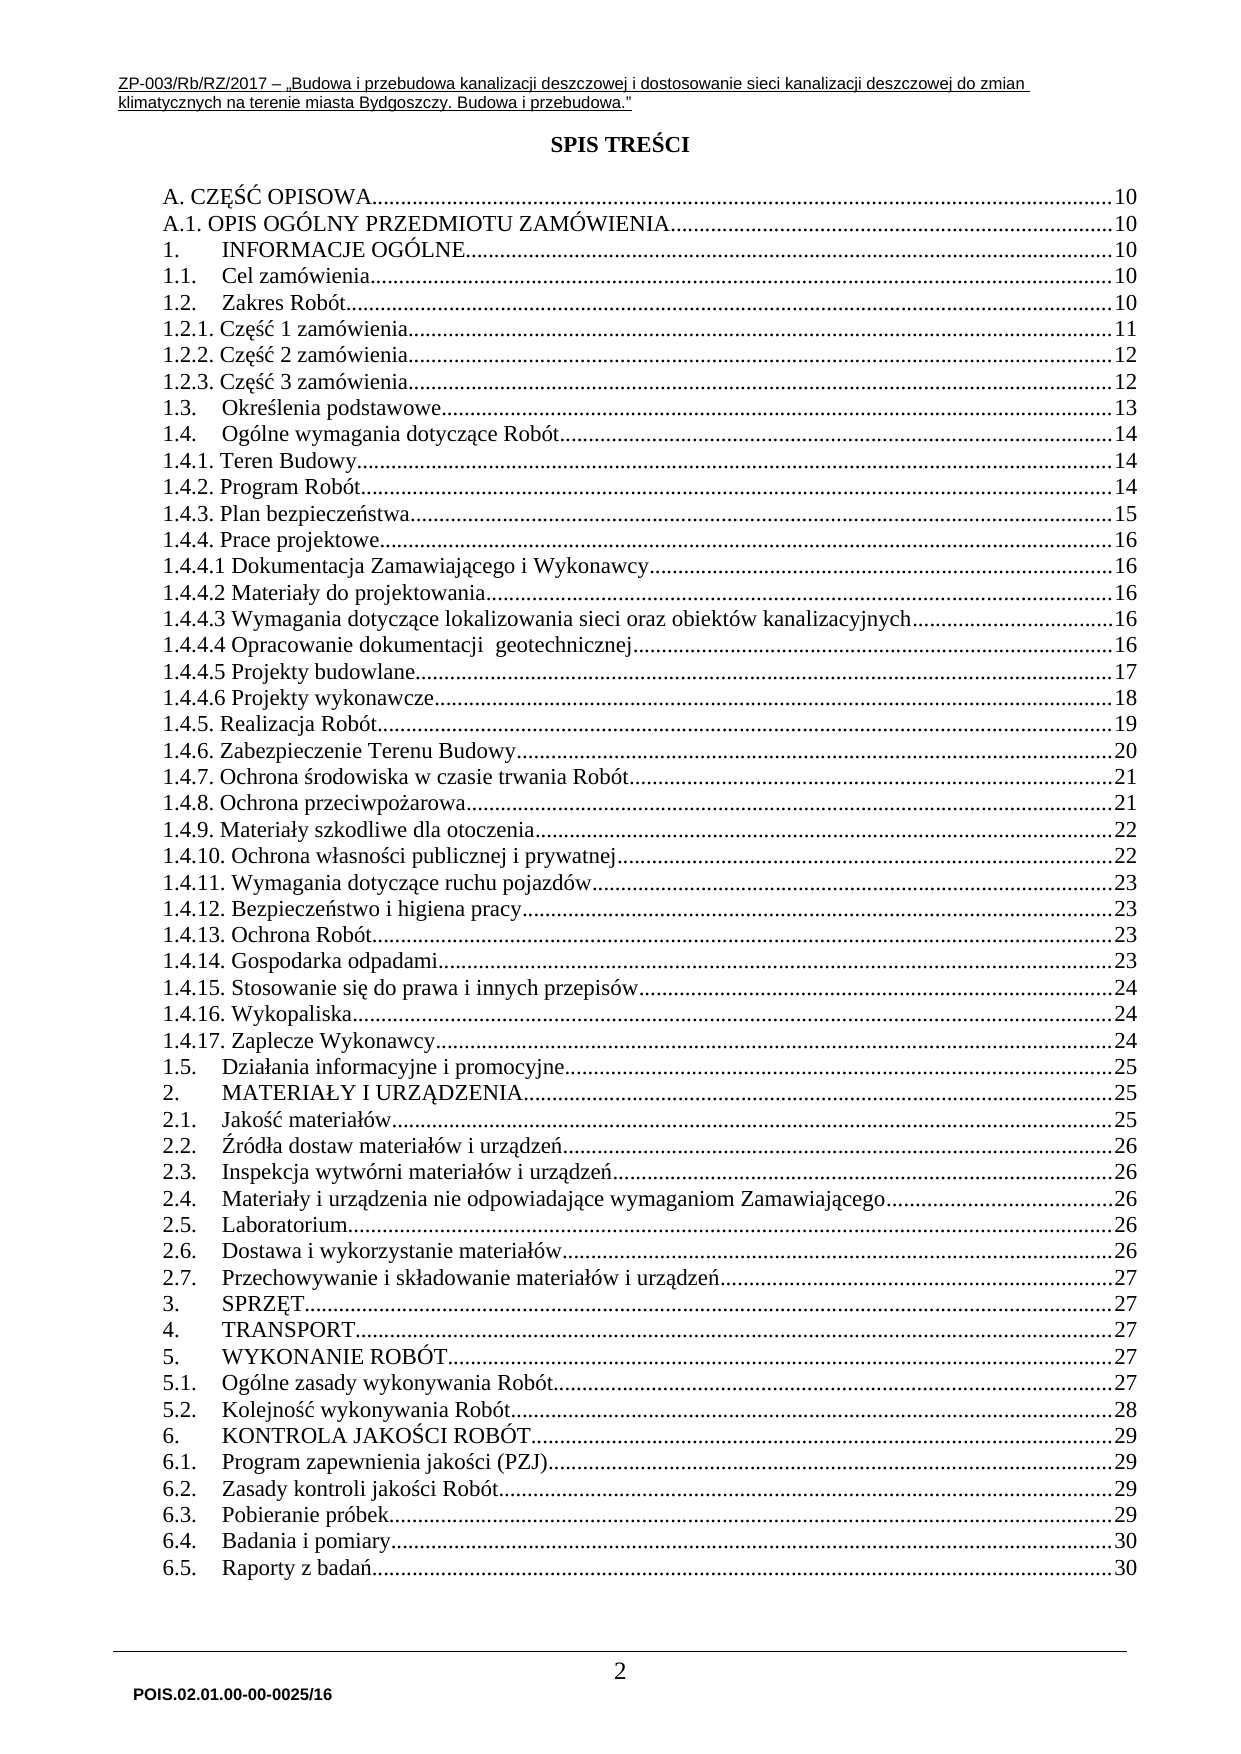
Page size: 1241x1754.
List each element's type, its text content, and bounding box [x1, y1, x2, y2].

text 5. WYKONANIE ROBÓT 27 [162, 1343, 1122, 1369]
text 1.4.6. Zabezpieczenie Terenu Budowy 20 [162, 737, 1122, 763]
text A. CZĘŚĆ OPISOWA 10 [162, 183, 1122, 210]
text 1.1. Cel zamówienia 10 [162, 262, 1122, 289]
text 6.5. Raporty z badań 30 [162, 1554, 1122, 1580]
text 1. INFORMACJE OGÓLNE 10 [162, 236, 1122, 262]
text 2.2. Źródła dostaw materiałów i urządzeń 26 [162, 1132, 1122, 1158]
text 5.1. Ogólne zasady wykonywania Robót 27 [162, 1369, 1122, 1396]
text 2. MATERIAŁY I URZĄDZENIA 25 [162, 1079, 1122, 1106]
text 4. TRANSPORT 27 [162, 1317, 1122, 1343]
text 1.4.4.5 Projekty budowlane 17 [162, 658, 1122, 684]
text 1.4.5. Realizacja Robót 19 [162, 710, 1122, 737]
text 1.4.13. Ochrona Robót 23 [162, 921, 1122, 948]
text 1.4.14. Gospodarka odpadami 23 [162, 948, 1122, 974]
text 1.2.3. Część 3 zamówienia 12 [162, 368, 1122, 394]
text 1.4.3. Plan bezpieczeństwa 15 [162, 499, 1122, 526]
text 2.1. Jakość materiałów 25 [162, 1106, 1122, 1132]
text 2.3. Inspekcja wytwórni materiałów i urządzeń 26 [162, 1158, 1122, 1185]
text 1.2.2. Część 2 zamówienia 12 [162, 341, 1122, 368]
text 6.3. Pobieranie próbek 29 [162, 1501, 1122, 1527]
text 1.2. Zakres Robót 10 [162, 289, 1122, 315]
text 1.4.15. Stosowanie się do prawa i innych przepisów 24 [162, 974, 1122, 1000]
text 1.4. Ogólne wymagania dotyczące Robót 14 [162, 421, 1122, 447]
text SPIS TREŚCI [118, 131, 1122, 157]
text 6.4. Badania i pomiary 30 [162, 1527, 1122, 1554]
text 6.1. Program zapewnienia jakości (PZJ) 29 [162, 1448, 1122, 1475]
text 2.4. Materiały i urządzenia nie odpowiadające wymaganiom Zamawiającego 26 [162, 1185, 1122, 1211]
text 1.4.12. Bezpieczeństwo i higiena pracy 23 [162, 895, 1122, 921]
text 5.2. Kolejność wykonywania Robót 28 [162, 1396, 1122, 1422]
text 1.4.17. Zaplecze Wykonawcy 24 [162, 1027, 1122, 1053]
text 1.2.1. Część 1 zamówienia 11 [162, 315, 1122, 341]
text 1.4.16. Wykopaliska 24 [162, 1000, 1122, 1027]
text 1.4.2. Program Robót 14 [162, 473, 1122, 499]
text 1.4.10. Ochrona własności publicznej i prywatnej 22 [162, 842, 1122, 868]
text 1.4.1. Teren Budowy 14 [162, 447, 1122, 473]
text 1.4.4. Prace projektowe 16 [162, 526, 1122, 552]
text 1.4.7. Ochrona środowiska w czasie trwania Robót 21 [162, 763, 1122, 789]
text 3. SPRZĘT 27 [162, 1290, 1122, 1317]
text 1.4.4.6 Projekty wykonawcze 18 [162, 684, 1122, 710]
text 2.6. Dostawa i wykorzystanie materiałów 26 [162, 1237, 1122, 1264]
text 1.4.4.1 Dokumentacja Zamawiającego i Wykonawcy 16 [162, 552, 1122, 579]
text 1.4.4.4 Opracowanie dokumentacji geotechnicznej 16 [162, 631, 1122, 658]
text 1.4.4.3 Wymagania dotyczące lokalizowania sieci oraz obiektów kanalizacyjnych 16 [162, 605, 1122, 631]
text 1.4.8. Ochrona przeciwpożarowa 21 [162, 789, 1122, 816]
text 2.7. Przechowywanie i składowanie materiałów i urządzeń 27 [162, 1264, 1122, 1290]
text 6.2. Zasady kontroli jakości Robót 29 [162, 1475, 1122, 1501]
text 1.4.11. Wymagania dotyczące ruchu pojazdów 23 [162, 868, 1122, 895]
text 1.3. Określenia podstawowe 13 [162, 394, 1122, 421]
text 1.5. Działania informacyjne i promocyjne 25 [162, 1053, 1122, 1079]
text A.1. OPIS OGÓLNY PRZEDMIOTU ZAMÓWIENIA 10 [162, 210, 1122, 236]
text 1.4.4.2 Materiały do projektowania 16 [162, 579, 1122, 605]
text 1.4.9. Materiały szkodliwe dla otoczenia 22 [162, 816, 1122, 842]
text 2.5. Laboratorium 26 [162, 1211, 1122, 1237]
text 6. KONTROLA JAKOŚCI ROBÓT 29 [162, 1422, 1122, 1448]
